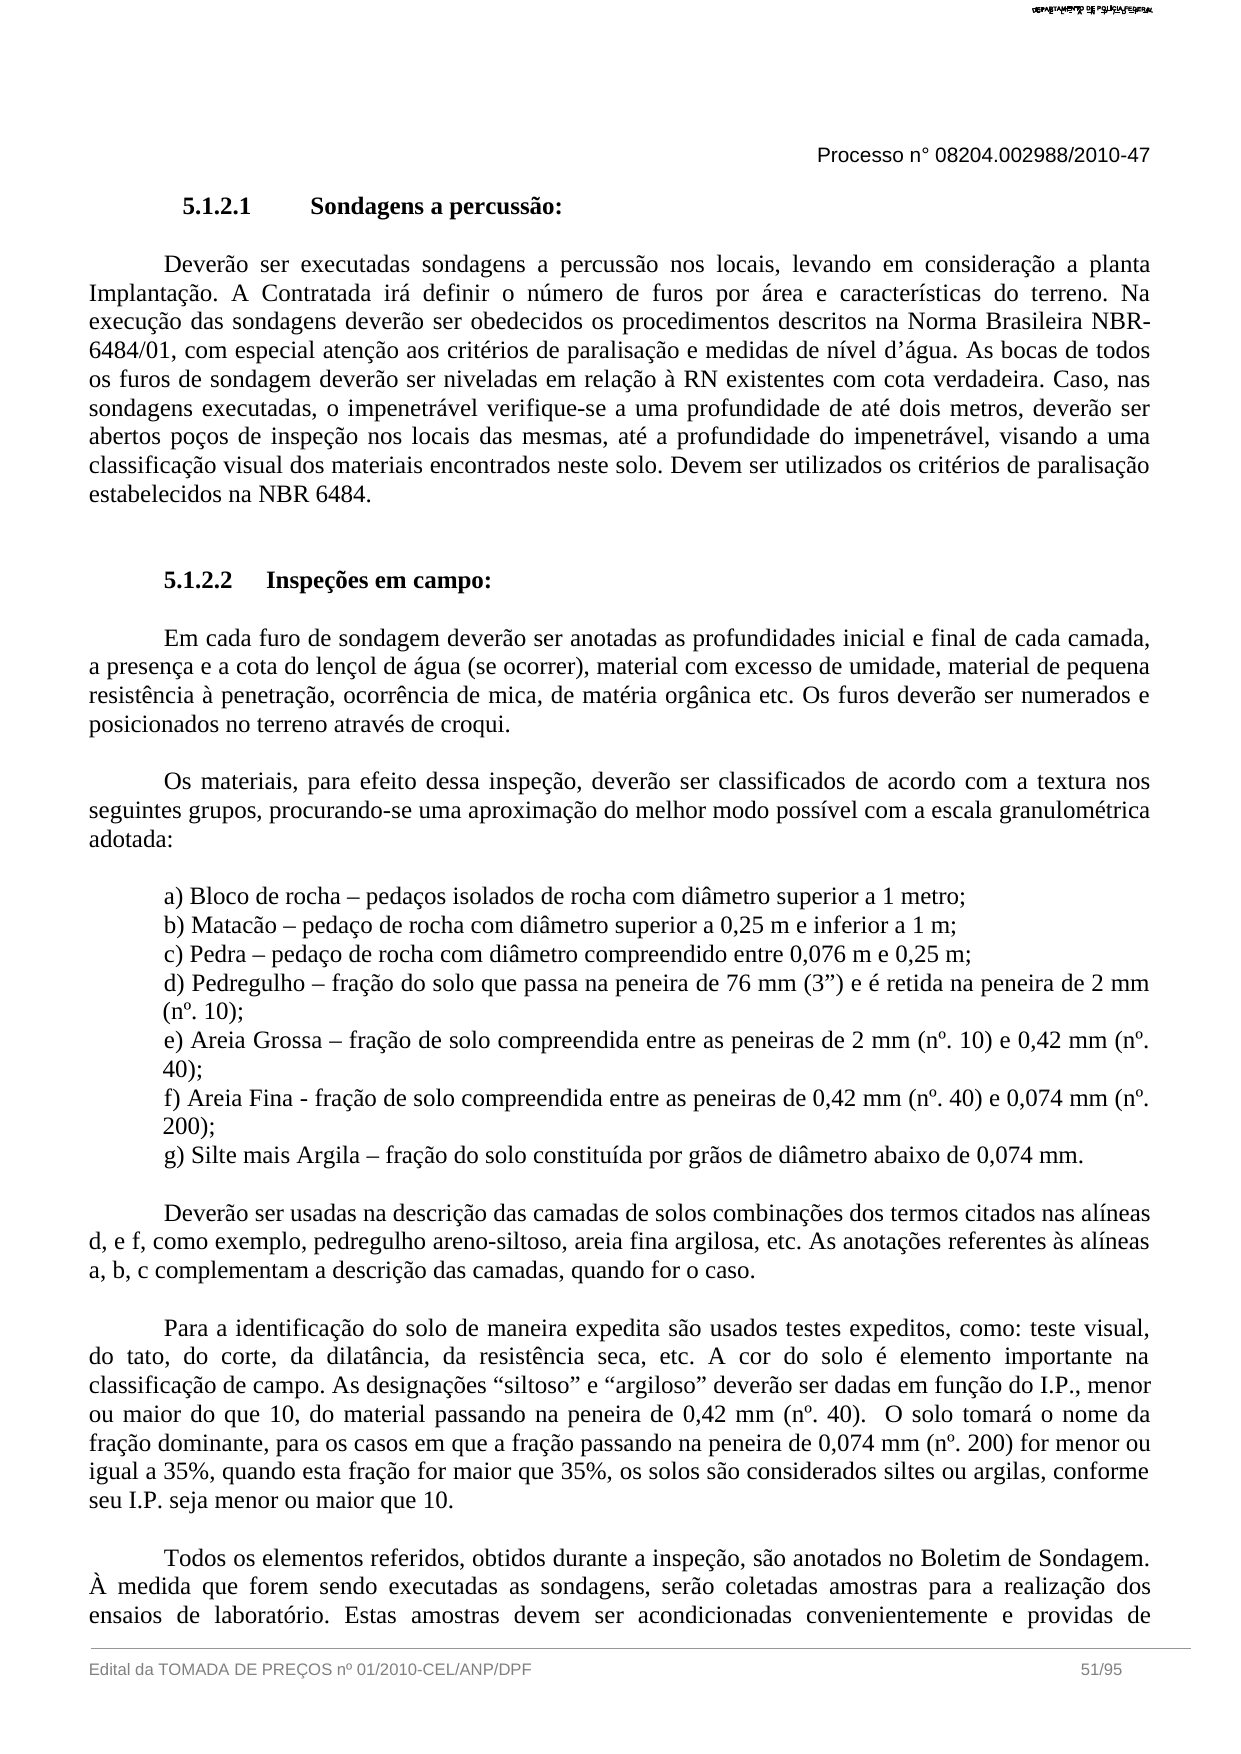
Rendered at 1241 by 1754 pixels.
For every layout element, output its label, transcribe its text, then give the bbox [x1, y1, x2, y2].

text g) Silte mais Argila – fração do solo constituída por grãos de diâmetro abaixo de . [89, 1140, 1152, 1169]
text Deverão ser executadas sondagens a percussão nos locais, levando em consideração a planta Implantação. A Contratada irá definir o número de furos por área e características do terreno. Na execução das sondagens deverão ser obedecidos os procedimentos descritos na Norma Brasileira NBR-6484/01, com especial atenção aos critérios de paralisação e medidas de nível d’água. As bocas de todos os furos de sondagem deverão ser niveladas em relação à RN existentes com cota verdadeira. Caso, nas sondagens executadas, o impenetrável verifique-se a uma profundidade de até dois metros, deverão ser abertos poços de inspeção nos locais das mesmas, até a profundidade do impenetrável, visando a uma classificação visual dos materiais encontrados neste solo. Devem ser utilizados os critérios de paralisação estabelecidos na NBR 6484. [89, 249, 1152, 508]
text c) Pedra – pedaço de rocha com diâmetro compreendido entre e ; [89, 939, 1152, 968]
text 5.1.2.2 Inspeções em campo: [89, 565, 1152, 594]
text a) Bloco de rocha – pedaços isolados de rocha com diâmetro superior a ; [89, 881, 1152, 910]
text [89, 1543, 1152, 1629]
text f) Areia Fina - fração de solo compreendida entre as peneiras de (nº. 40) e (nº. 200); [162, 1083, 1152, 1140]
text Em cada furo de sondagem deverão ser anotadas as profundidades inicial e final de cada camada, a presença e a cota do lençol de água (se ocorrer), material com excesso de umidade, material de pequena resistência à penetração, ocorrência de mica, de matéria orgânica etc. Os furos deverão ser numerados e posicionados no terreno através de croqui. [89, 623, 1152, 738]
text 5.1.2.1 Sondagens a percussão: [89, 191, 1152, 220]
text Deverão ser usadas na descrição das camadas de solos combinações dos termos citados nas alíneas d, e f, como exemplo, pedregulho areno-siltoso, areia fina argilosa, etc. As anotações referentes às alíneas a, b, c complementam a descrição das camadas, quando for o caso. [89, 1198, 1152, 1284]
text Os materiais, para efeito dessa inspeção, deverão ser classificados de acordo com a textura nos seguintes grupos, procurando-se uma aproximação do melhor modo possível com a escala granulométrica adotada: [89, 766, 1152, 853]
text b) Matacão – pedaço de rocha com diâmetro superior a e inferior a ; [89, 910, 1152, 939]
text e) Areia Grossa – fração de solo compreendida entre as peneiras de (nº. 10) e (nº. 40); [162, 1025, 1152, 1083]
text Para a identificação do solo de maneira expedita são usados testes expeditos, como: teste visual, do tato, do corte, da dilatância, da resistência seca, etc. A cor do solo é elemento importante na classificação de campo. As designações “siltoso” e “argiloso” deverão ser dadas em função do I.P., menor ou maior do que 10, do material passando na peneira de (nº. 40). O solo tomará o nome da fração dominante, para os casos em que a fração passando na peneira de (nº. 200) for menor ou igual a 35%, quando esta fração for maior que 35%, os solos são considerados siltes ou argilas, conforme seu I.P. seja menor ou maior que 10. [89, 1313, 1152, 1514]
text d) Pedregulho – fração do solo que passa na peneira de () e é retida na peneira de (nº. 10); [162, 968, 1152, 1025]
